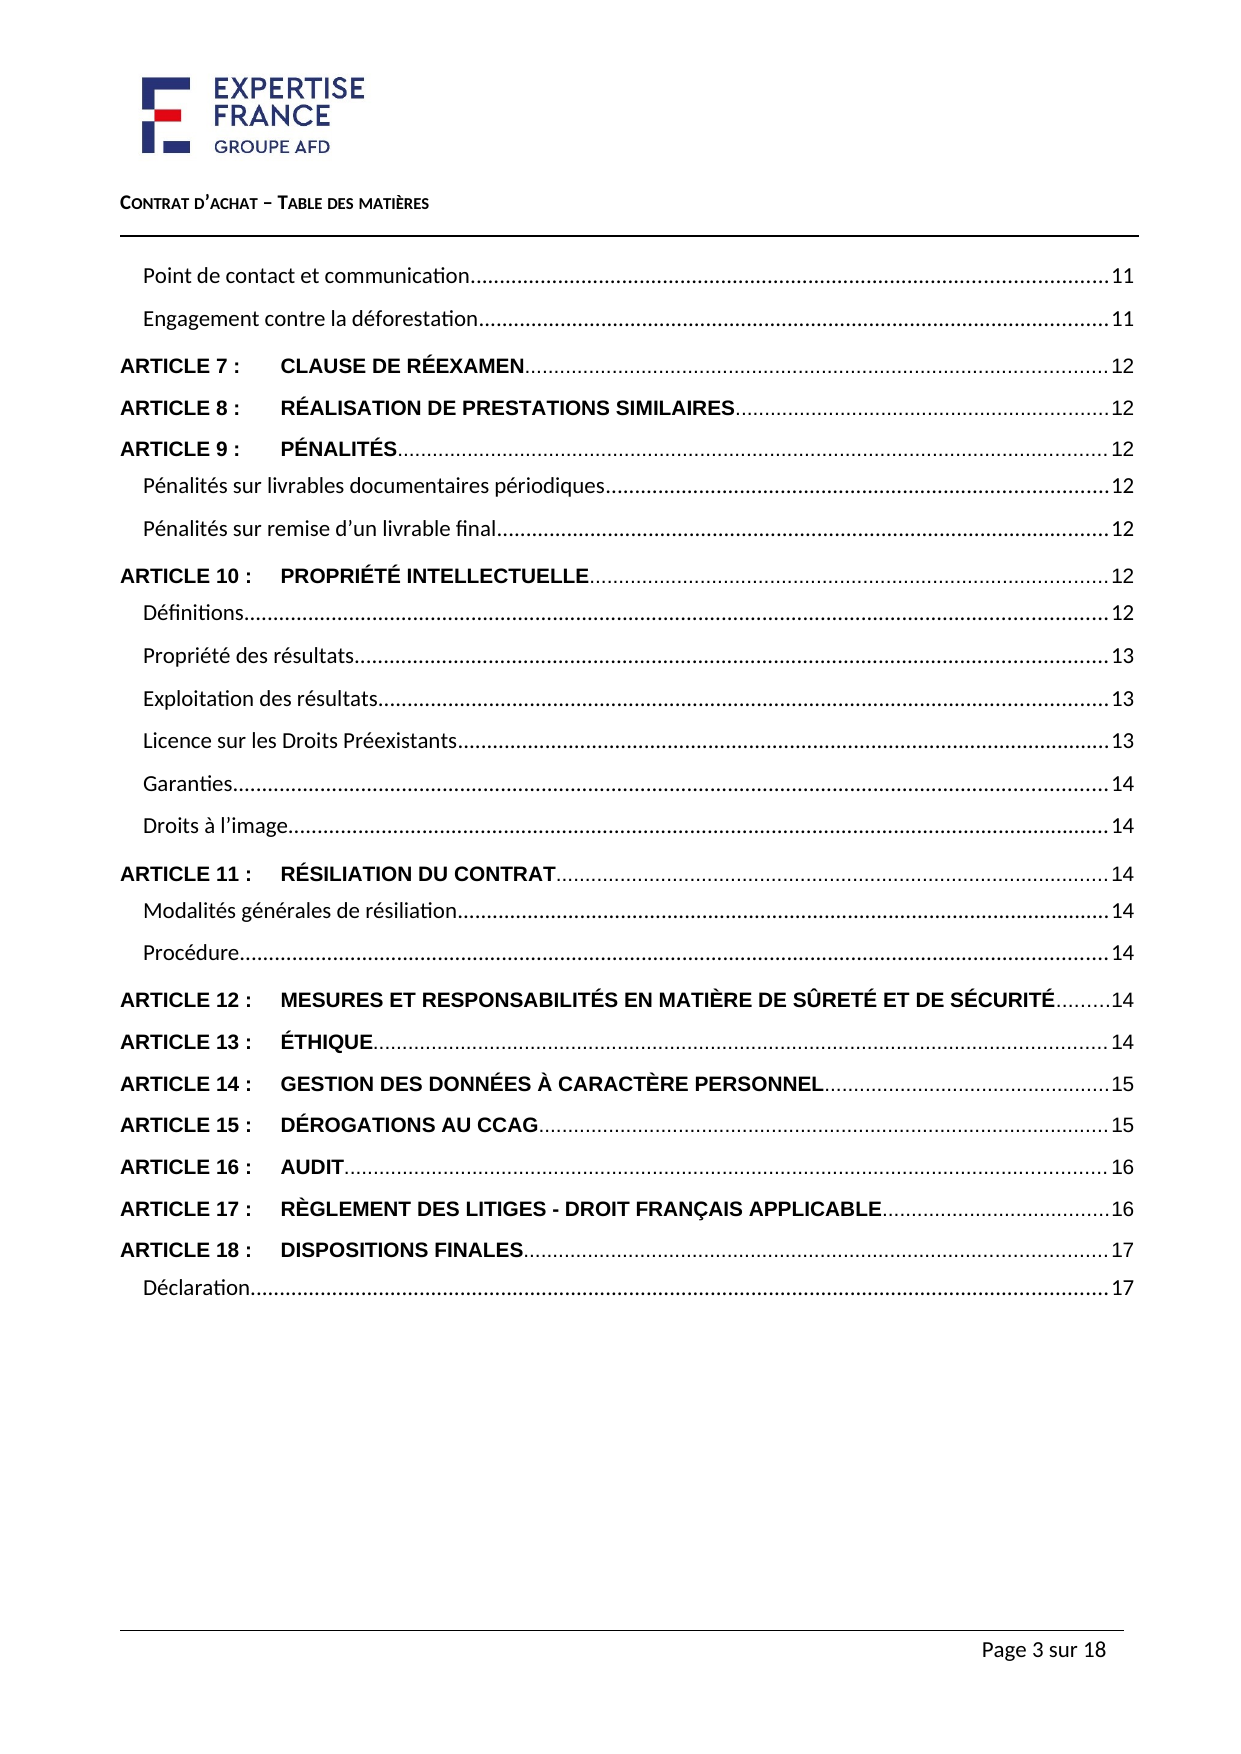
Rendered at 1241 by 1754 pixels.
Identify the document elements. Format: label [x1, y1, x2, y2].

picture [120, 45, 391, 184]
